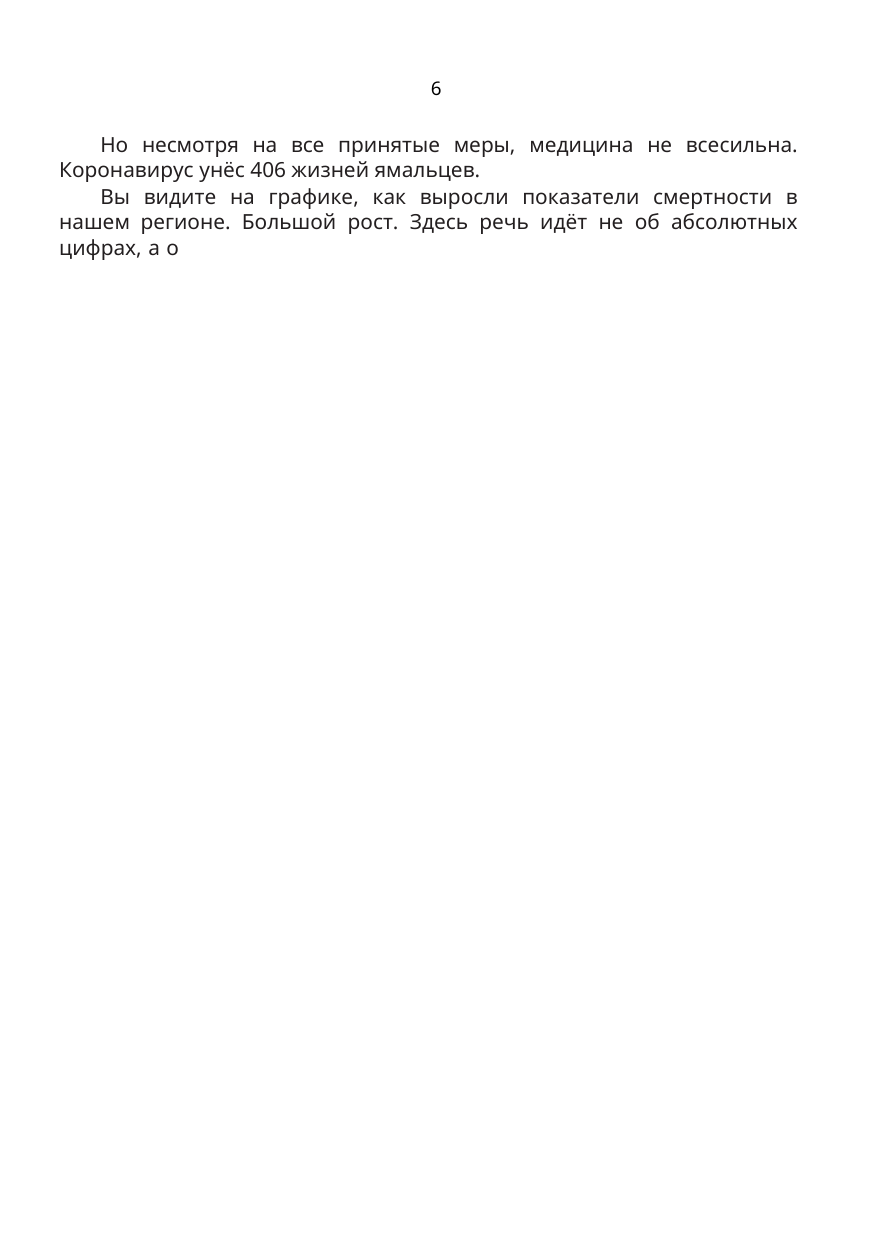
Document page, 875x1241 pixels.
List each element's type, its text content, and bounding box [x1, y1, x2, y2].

text Но несмотря на все принятые меры, медицина не всесильна. Коронавирус унёс 406 жизней ямальцев. [59, 132, 798, 183]
text Вы видите на графике, как выросли показатели смертности в нашем регионе. Большой рост. Здесь речь идёт не об абсолютных цифрах, а о [59, 184, 798, 261]
